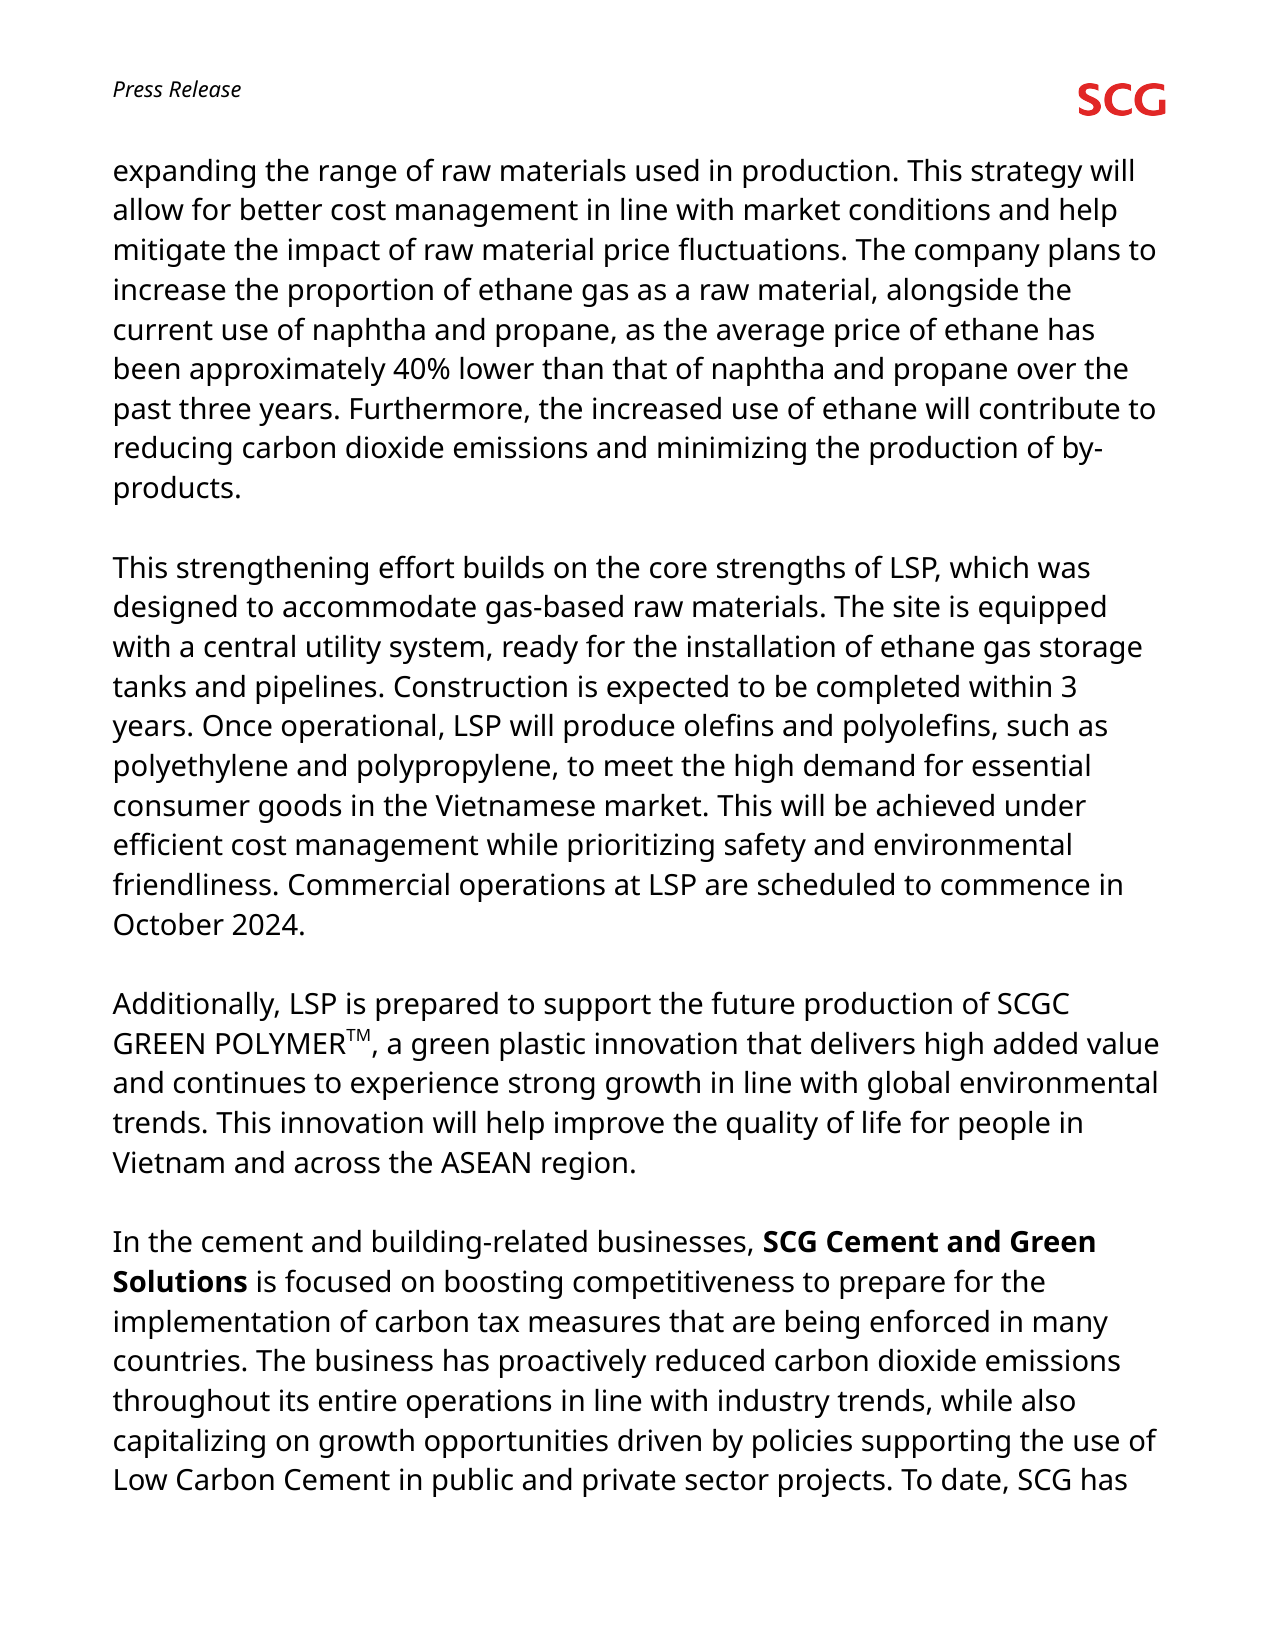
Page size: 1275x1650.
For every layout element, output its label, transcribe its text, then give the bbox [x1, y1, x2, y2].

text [112, 150, 1162, 507]
text This strengthening effort builds on the core strengths of LSP, which was designed to accommodate gas-based raw materials. The site is equipped with a central utility system, ready for the installation of ethane gas storage tanks and pipelines. Construction is expected to be completed within 3 years. Once operational, LSP will produce olefins and polyolefins, such as polyethylene and polypropylene, to meet the high demand for essential consumer goods in the Vietnamese market. This will be achieved under efficient cost management while prioritizing safety and environmental friendliness. Commercial operations at LSP are scheduled to commence in October 2024. [112, 547, 1162, 944]
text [112, 1222, 1162, 1499]
text Additionally, LSP is prepared to support the future production of SCGC GREEN POLYMERTM, a green plastic innovation that delivers high added value and continues to experience strong growth in line with global environmental trends. This innovation will help improve the quality of life for people in Vietnam and across the ASEAN region. [112, 983, 1162, 1182]
picture [1078, 83, 1166, 116]
